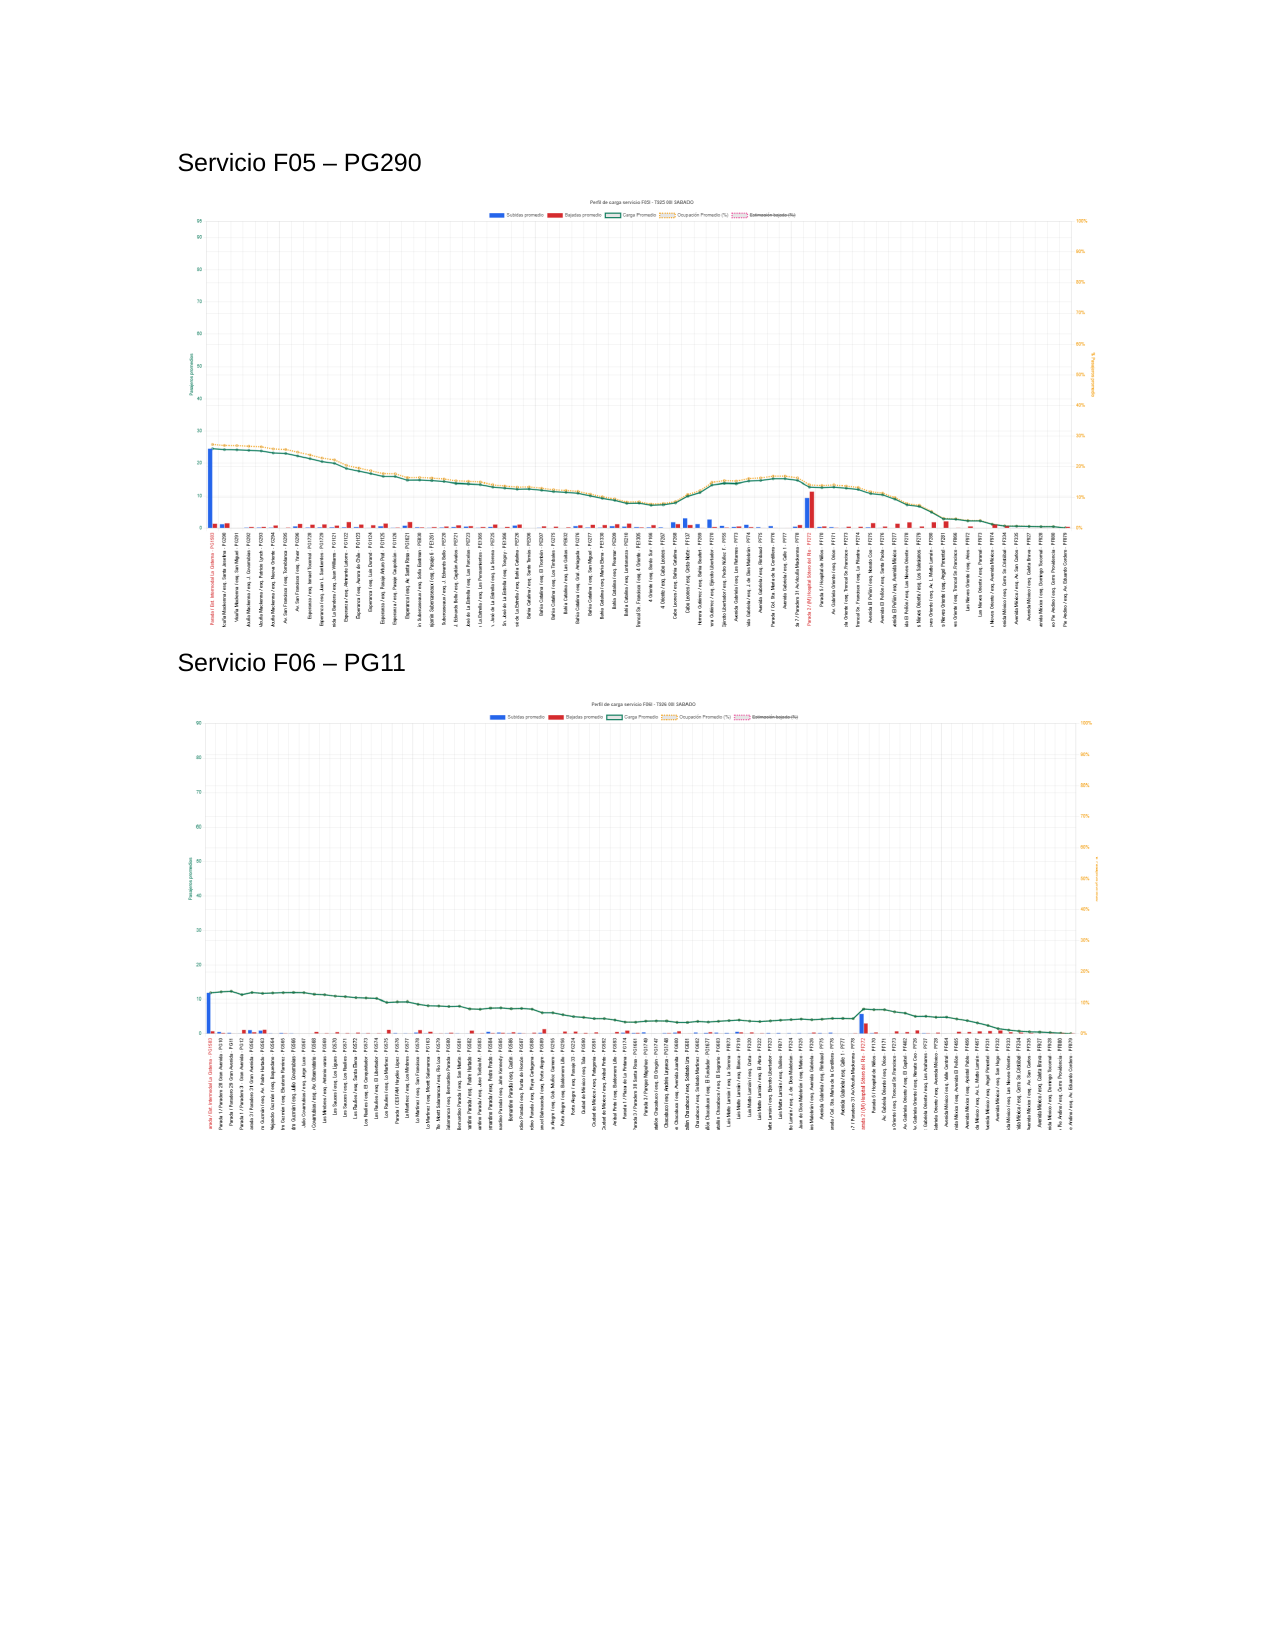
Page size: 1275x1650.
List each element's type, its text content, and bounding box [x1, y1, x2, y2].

picture [177, 698, 1098, 1130]
text Servicio F05 – PG290 [177, 148, 1098, 176]
text Servicio F06 – PG11 [177, 648, 1098, 677]
picture [177, 197, 1098, 627]
